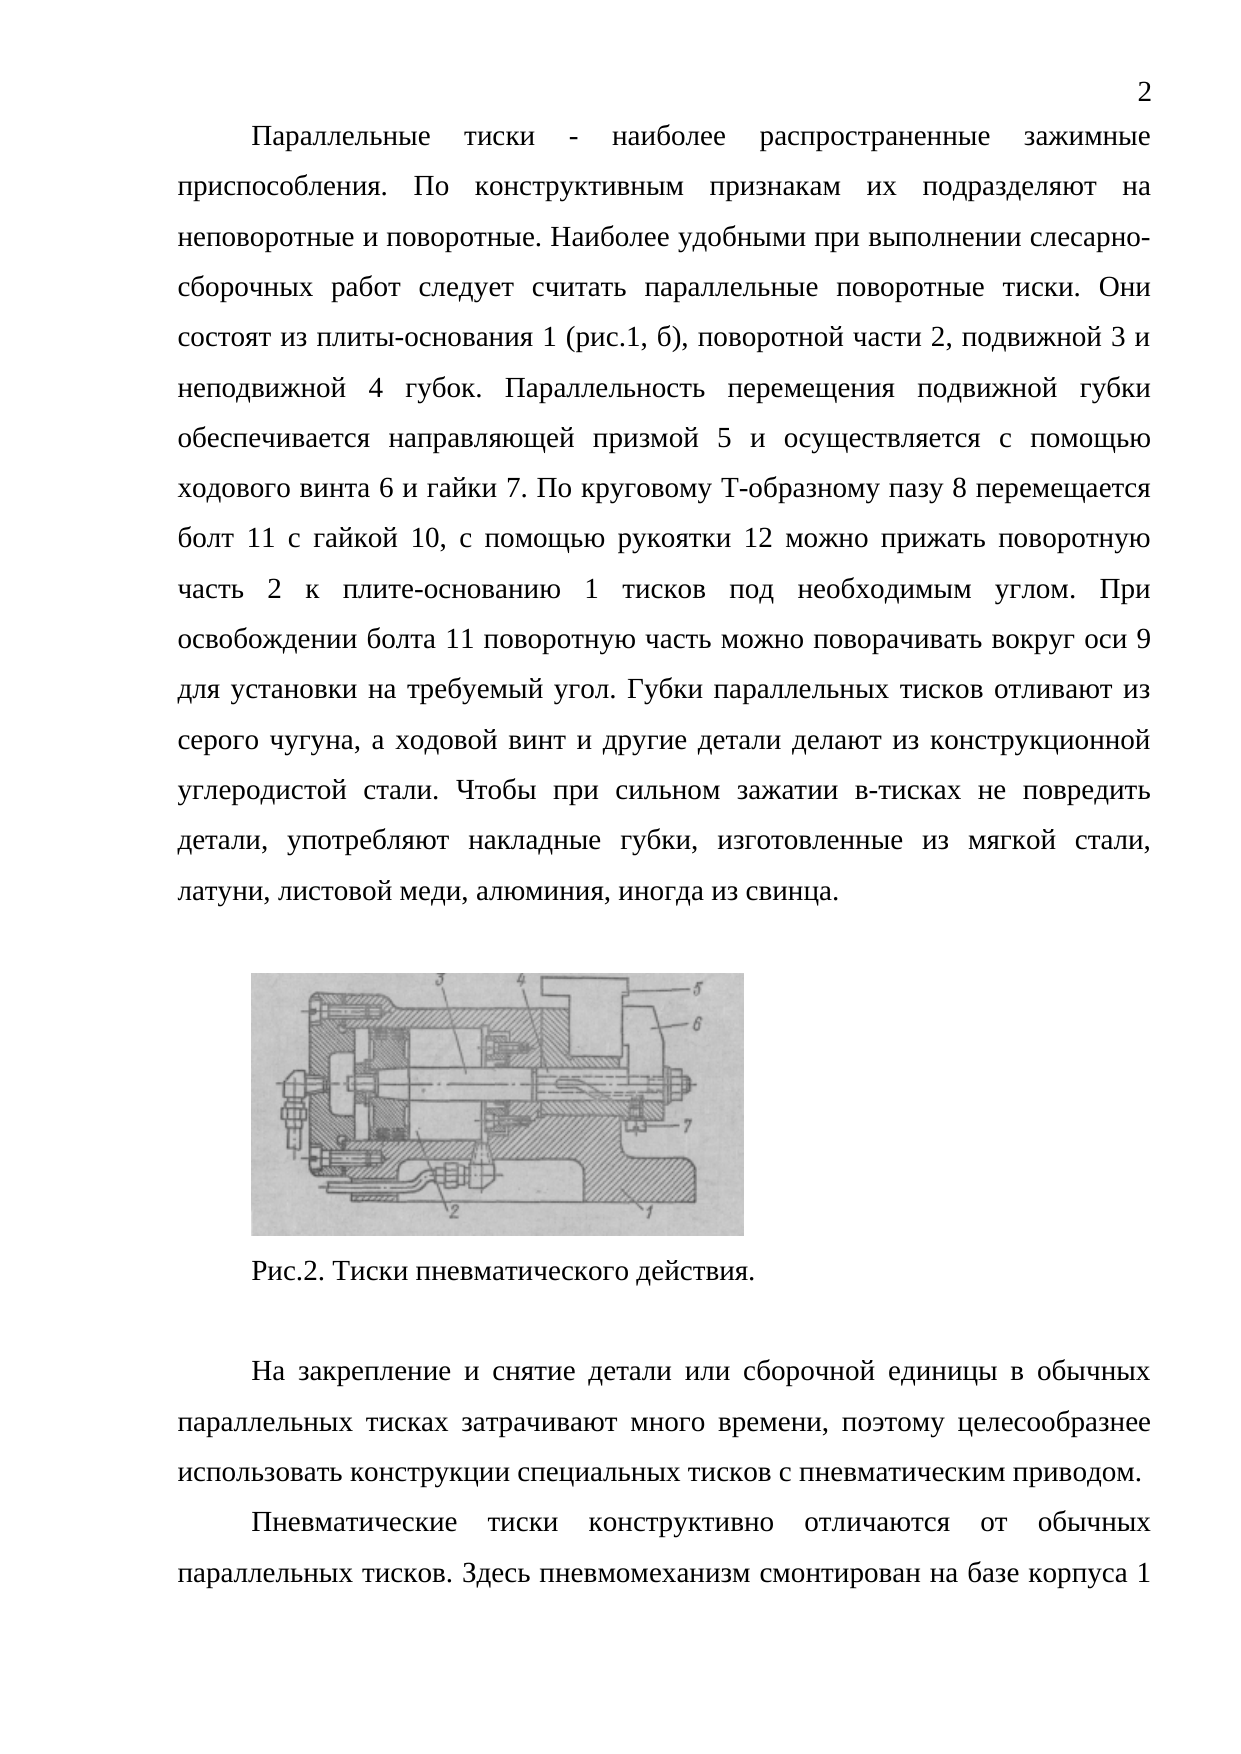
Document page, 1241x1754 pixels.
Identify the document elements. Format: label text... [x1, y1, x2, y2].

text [177, 1504, 1152, 1588]
text Параллельные тиски - наиболее распространенные зажимные приспособления. По конструктивным признакам их подразделяют на неповоротные и поворотные. Наиболее удобными при выполнении слесарно-сборочных работ следует считать параллельные поворотные тиски. Они состоят из плиты-основания 1 (рис.1, б), поворотной части 2, подвижной 3 и неподвижной 4 губок. Параллельность перемещения подвижной губки обеспечивается направляющей призмой 5 и осуществляется с помощью ходового винта 6 и гайки 7. По круговому Т-образному пазу 8 перемещается болт 11 с гайкой 10, с помощью рукоятки 12 можно прижать поворотную часть 2 к плите-основанию 1 тисков под необходимым углом. При освобождении болта 11 поворотную часть можно поворачивать вокруг оси 9 для установки на требуемый угол. Губки параллельных тисков отливают из серого чугуна, а ходовой винт и другие детали делают из конструкционной углеродистой стали. Чтобы при сильном зажатии в-тисках не повредить детали, употребляют накладные губки, изготовленные из мягкой стали, латуни, листовой меди, алюминия, иногда из свинца. [177, 118, 1152, 906]
picture [251, 973, 744, 1236]
text На закрепление и снятие детали или сборочной единицы в обычных параллельных тисках затрачивают много времени, поэтому целесообразнее использовать конструкции специальных тисков с пневматическим приводом. [177, 1353, 1152, 1488]
text Рис.2. Тиски пневматического действия. [177, 1253, 1152, 1286]
